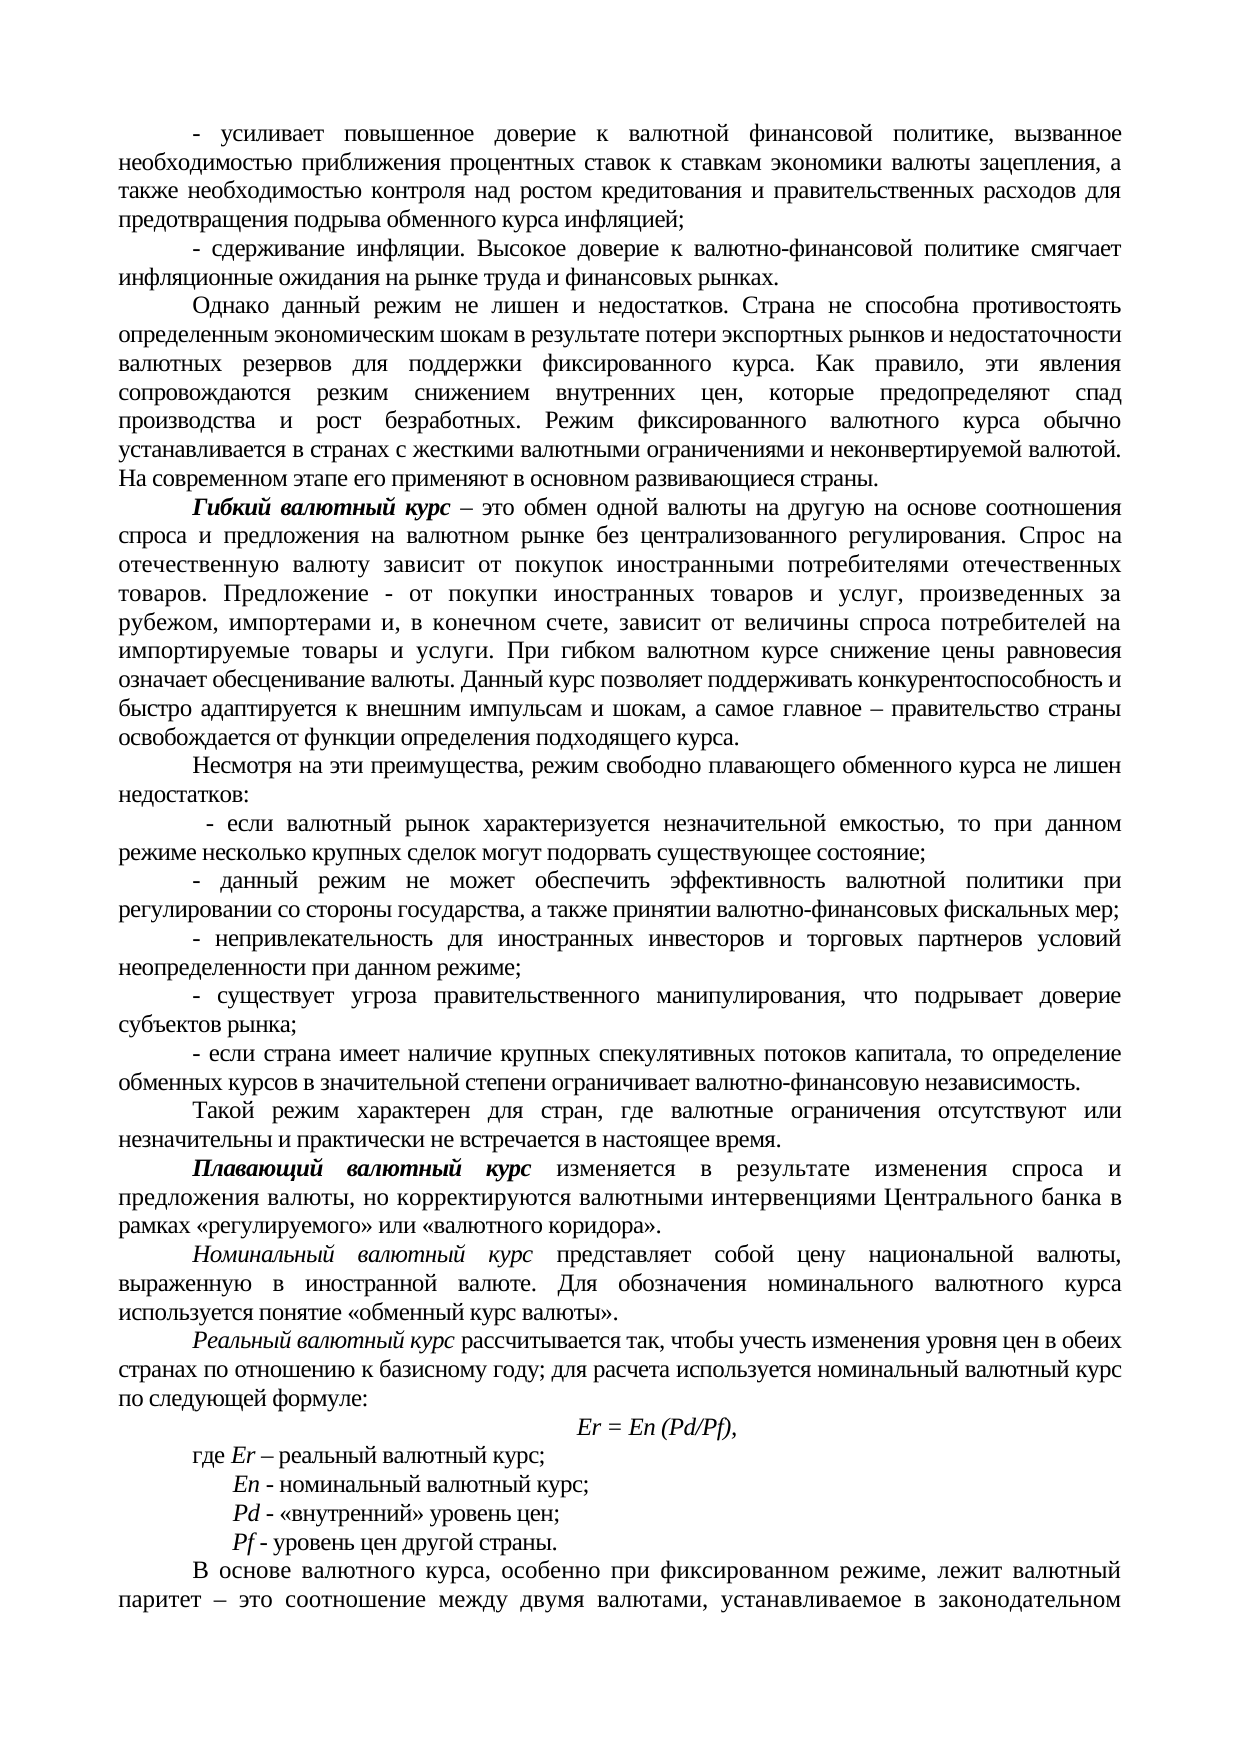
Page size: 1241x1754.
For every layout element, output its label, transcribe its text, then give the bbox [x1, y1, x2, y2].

text Pd - «внутренний» уровень цен; [118, 1498, 1122, 1527]
text - сдерживание инфляции. Высокое доверие к валютно-финансовой политике смягчает инфляционные ожидания на рынке труда и финансовых рынках. [118, 233, 1122, 291]
text - усиливает повышенное доверие к валютной финансовой политике, вызванное необходимостью приближения процентных ставок к ставкам экономики валюты зацепления, а также необходимостью контроля над ростом кредитования и правительственных расходов для предотвращения подрыва обменного курса инфляцией; [118, 118, 1122, 233]
text En - номинальный валютный курс; [118, 1469, 1122, 1498]
text Гибкий валютный курс – это обмен одной валюты на другую на основе соотношения спроса и предложения на валютном рынке без централизованного регулирования. Спрос на отечественную валюту зависит от покупок иностранными потребителями отечественных товаров. Предложение - от покупки иностранных товаров и услуг, произведенных за рубежом, импортерами и, в конечном счете, зависит от величины спроса потребителей на импортируемые товары и услуги. При гибком валютном курсе снижение цены равновесия означает обесценивание валюты. Данный курс позволяет поддерживать конкурентоспособность и быстро адаптируется к внешним импульсам и шокам, а самое главное – правительство страны освобождается от функции определения подходящего курса. [118, 492, 1122, 751]
text Плавающий валютный курс изменяется в результате изменения спроса и предложения валюты, но корректируются валютными интервенциями Центрального банка в рамках «регулируемого» или «валютного коридора». [118, 1153, 1122, 1239]
text Er = En (Pd/Pf), [118, 1412, 1122, 1441]
text где Er – реальный валютный курс; [118, 1441, 1122, 1469]
text Номинальный валютный курс представляет собой цену национальной валюты, выраженную в иностранной валюте. Для обозначения номинального валютного курса используется понятие «обменный курс валюты». [118, 1239, 1122, 1326]
text Однако данный режим не лишен и недостатков. Страна не способна противостоять определенным экономическим шокам в результате потери экспортных рынков и недостаточности валютных резервов для поддержки фиксированного курса. Как правило, эти явления сопровождаются резким снижением внутренних цен, которые предопределяют спад производства и рост безработных. Режим фиксированного валютного курса обычно устанавливается в странах с жесткими валютными ограничениями и неконвертируемой валютой. На современном этапе его применяют в основном развивающиеся страны. [118, 291, 1122, 492]
text - данный режим не может обеспечить эффективность валютной политики при регулировании со стороны государства, а также принятии валютно-финансовых фискальных мер; [118, 866, 1122, 923]
text - существует угроза правительственного манипулирования, что подрывает доверие субъектов рынка; [118, 981, 1122, 1038]
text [118, 1556, 1122, 1613]
text - если страна имеет наличие крупных спекулятивных потоков капитала, то определение обменных курсов в значительной степени ограничивает валютно-финансовую независимость. [118, 1038, 1122, 1096]
text - если валютный рынок характеризуется незначительной емкостью, то при данном режиме несколько крупных сделок могут подорвать существующее состояние; [118, 808, 1122, 866]
text Несмотря на эти преимущества, режим свободно плавающего обменного курса не лишен недостатков: [118, 751, 1122, 808]
text Реальный валютный курс рассчитывается так, чтобы учесть изменения уровня цен в обеих странах по отношению к базисному году; для расчета используется номинальный валютный курс по следующей формуле: [118, 1326, 1122, 1412]
text Pf - уровень цен другой страны. [118, 1527, 1122, 1556]
text Такой режим характерен для стран, где валютные ограничения отсутствуют или незначительны и практически не встречается в настоящее время. [118, 1096, 1122, 1153]
text - непривлекательность для иностранных инвесторов и торговых партнеров условий неопределенности при данном режиме; [118, 923, 1122, 981]
